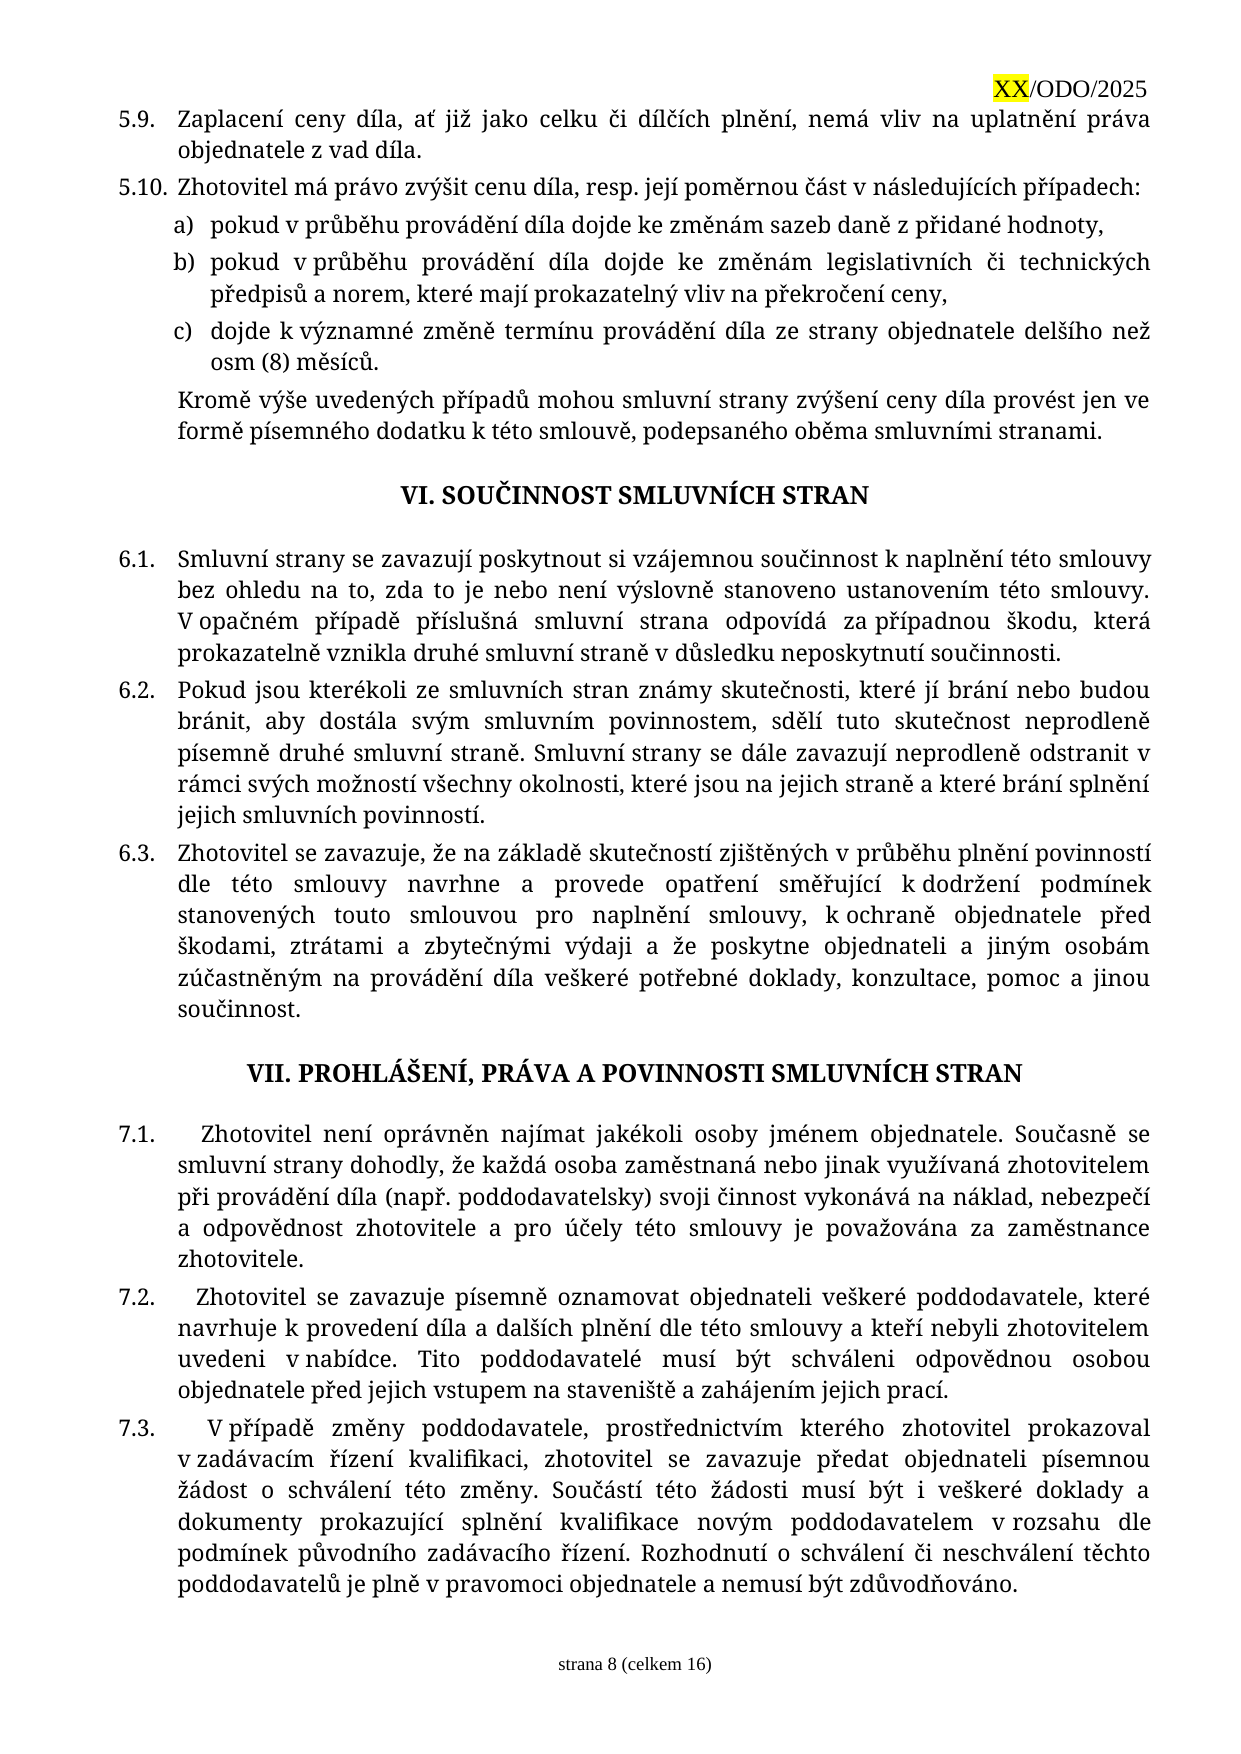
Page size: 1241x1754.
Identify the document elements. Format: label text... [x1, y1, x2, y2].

list pokud v průběhu provádění díla dojde ke změnám legislativních či technických předpisů a norem, které mají prokazatelný vliv na překročení ceny, [173, 246, 1152, 309]
list Zhotovitel má právo zvýšit cenu díla, resp. její poměrnou část v následujících případech: [118, 171, 1152, 202]
list Smluvní strany se zavazují poskytnout si vzájemnou součinnost k naplnění této smlouvy bez ohledu na to, zda to je nebo není výslovně stanoveno ustanovením této smlouvy. V opačném případě příslušná smluvní strana odpovídá za případnou škodu, která prokazatelně vznikla druhé smluvní straně v důsledku neposkytnutí součinnosti. [118, 543, 1152, 668]
list Zhotovitel se zavazuje písemně oznamovat objednateli veškeré poddodavatele, které navrhuje k provedení díla a dalších plnění dle této smlouvy a kteří nebyli zhotovitelem uvedeni v nabídce. Tito poddodavatelé musí být schváleni odpovědnou osobou objednatele před jejich vstupem na staveniště a zahájením jejich prací. [118, 1281, 1152, 1406]
text VI. SOUČINNOST SMLUVNÍCH STRAN [118, 477, 1152, 512]
list dojde k významné změně termínu provádění díla ze strany objednatele delšího než osm (8) měsíců. [173, 315, 1152, 377]
list Zaplacení ceny díla, ať již jako celku či dílčích plnění, nemá vliv na uplatnění práva objednatele z vad díla. [118, 102, 1152, 165]
list Zhotovitel není oprávněn najímat jakékoli osoby jménem objednatele. Současně se smluvní strany dohodly, že každá osoba zaměstnaná nebo jinak využívaná zhotovitelem při provádění díla (např. poddodavatelsky) svoji činnost vykonává na náklad, nebezpečí a odpovědnost zhotovitele a pro účely této smlouvy je považována za zaměstnance zhotovitele. [118, 1118, 1152, 1274]
subtitle VII. PROHLÁŠENÍ, PRÁVA A POVINNOSTI SMLUVNÍCH STRAN [118, 1055, 1152, 1089]
list V případě změny poddodavatele, prostřednictvím kterého zhotovitel prokazoval v zadávacím řízení kvalifikaci, zhotovitel se zavazuje předat objednateli písemnou žádost o schválení této změny. Součástí této žádosti musí být i veškeré doklady a dokumenty prokazující splnění kvalifikace novým poddodavatelem v rozsahu dle podmínek původního zadávacího řízení. Rozhodnutí o schválení či neschválení těchto poddodavatelů je plně v pravomoci objednatele a nemusí být zdůvodňováno. [118, 1412, 1152, 1599]
list pokud v průběhu provádění díla dojde ke změnám sazeb daně z přidané hodnoty, [173, 209, 1152, 240]
text Kromě výše uvedených případů mohou smluvní strany zvýšení ceny díla provést jen ve formě písemného dodatku k této smlouvě, podepsaného oběma smluvními stranami. [177, 384, 1152, 446]
list Pokud jsou kterékoli ze smluvních stran známy skutečnosti, které jí brání nebo budou bránit, aby dostála svým smluvním povinnostem, sdělí tuto skutečnost neprodleně písemně druhé smluvní straně. Smluvní strany se dále zavazují neprodleně odstranit v rámci svých možností všechny okolnosti, které jsou na jejich straně a které brání splnění jejich smluvních povinností. [118, 674, 1152, 830]
list Zhotovitel se zavazuje, že na základě skutečností zjištěných v průběhu plnění povinností dle této smlouvy navrhne a provede opatření směřující k dodržení podmínek stanovených touto smlouvou pro naplnění smlouvy, k ochraně objednatele před škodami, ztrátami a zbytečnými výdaji a že poskytne objednateli a jiným osobám zúčastněným na provádění díla veškeré potřebné doklady, konzultace, pomoc a jinou součinnost. [118, 837, 1152, 1024]
